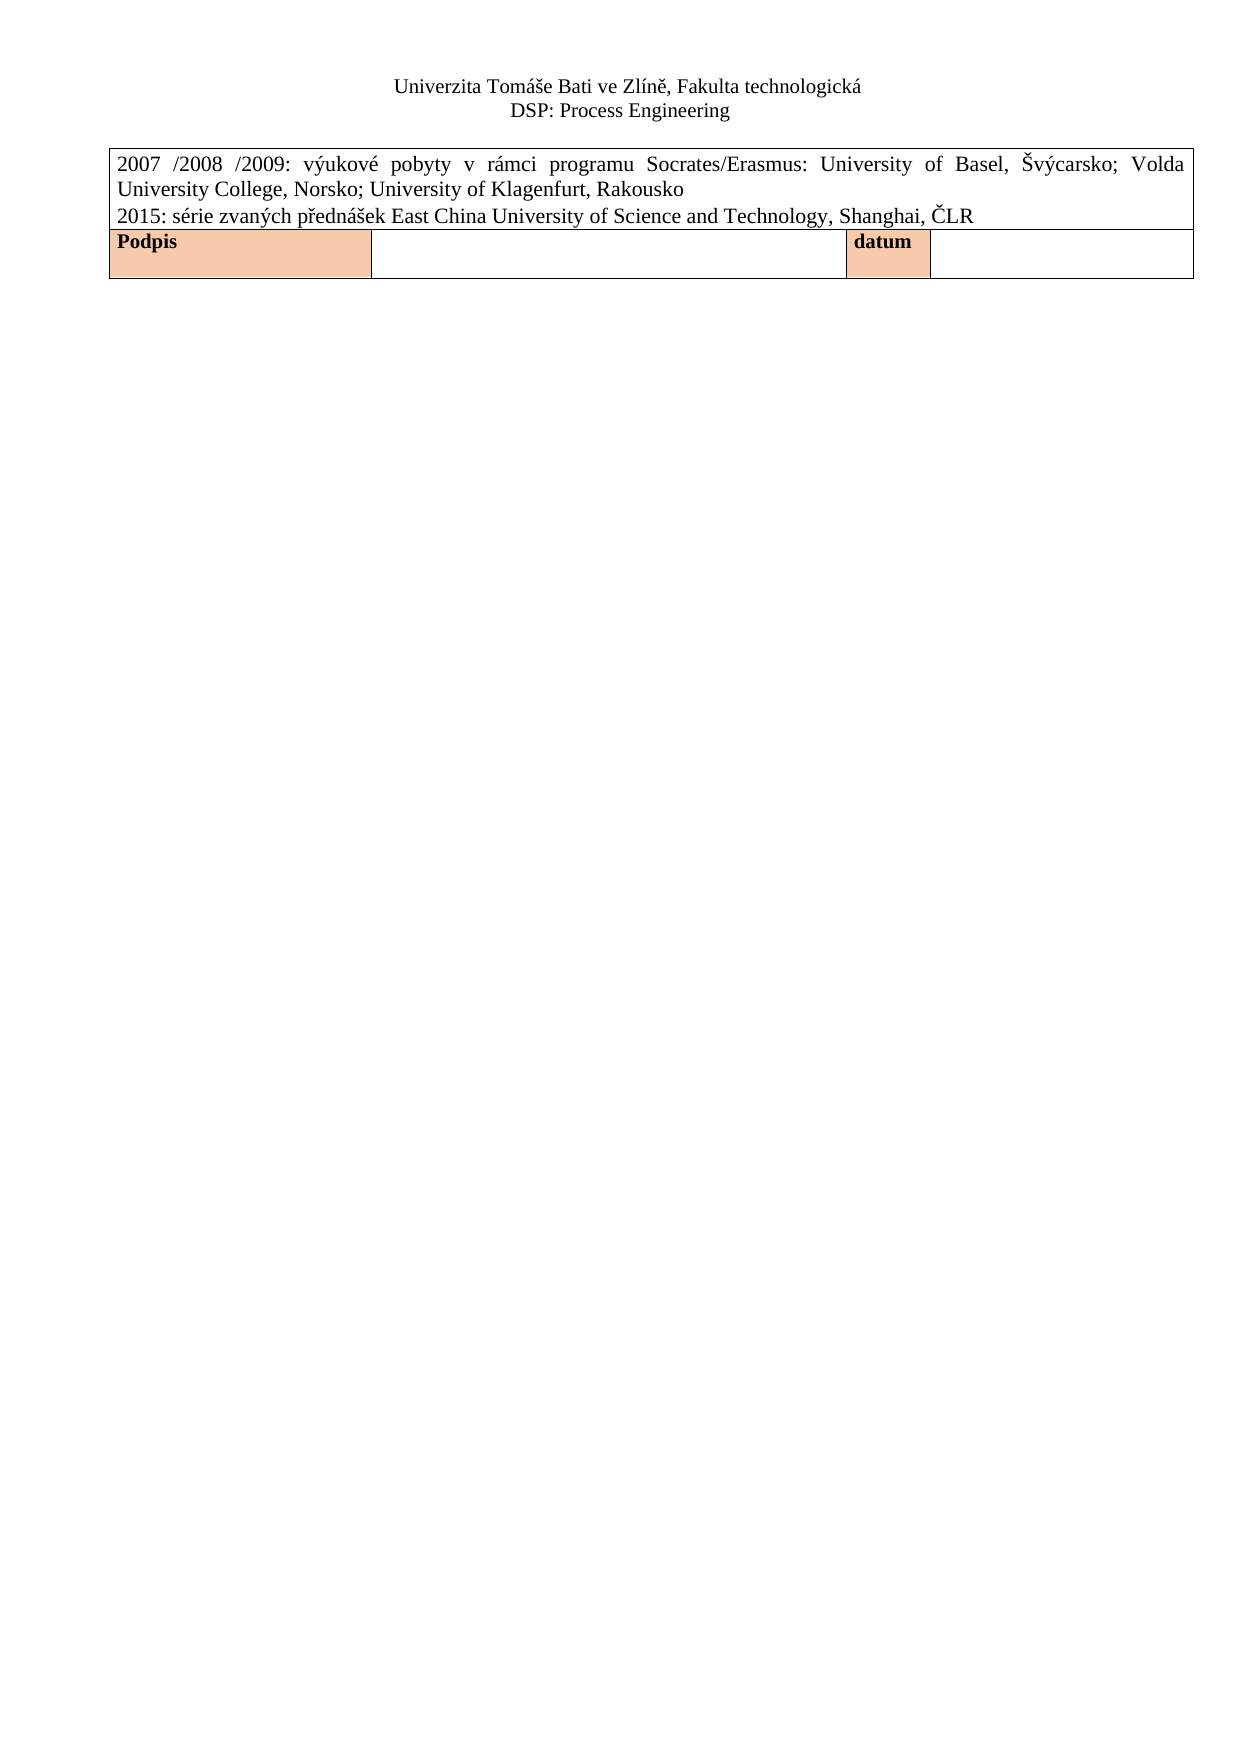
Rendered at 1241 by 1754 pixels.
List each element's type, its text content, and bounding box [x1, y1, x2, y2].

table_cell Podpis [110, 230, 371, 277]
table_cell [372, 230, 846, 277]
table_cell datum [847, 230, 930, 277]
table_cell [110, 149, 1193, 228]
table_cell [931, 230, 1193, 277]
